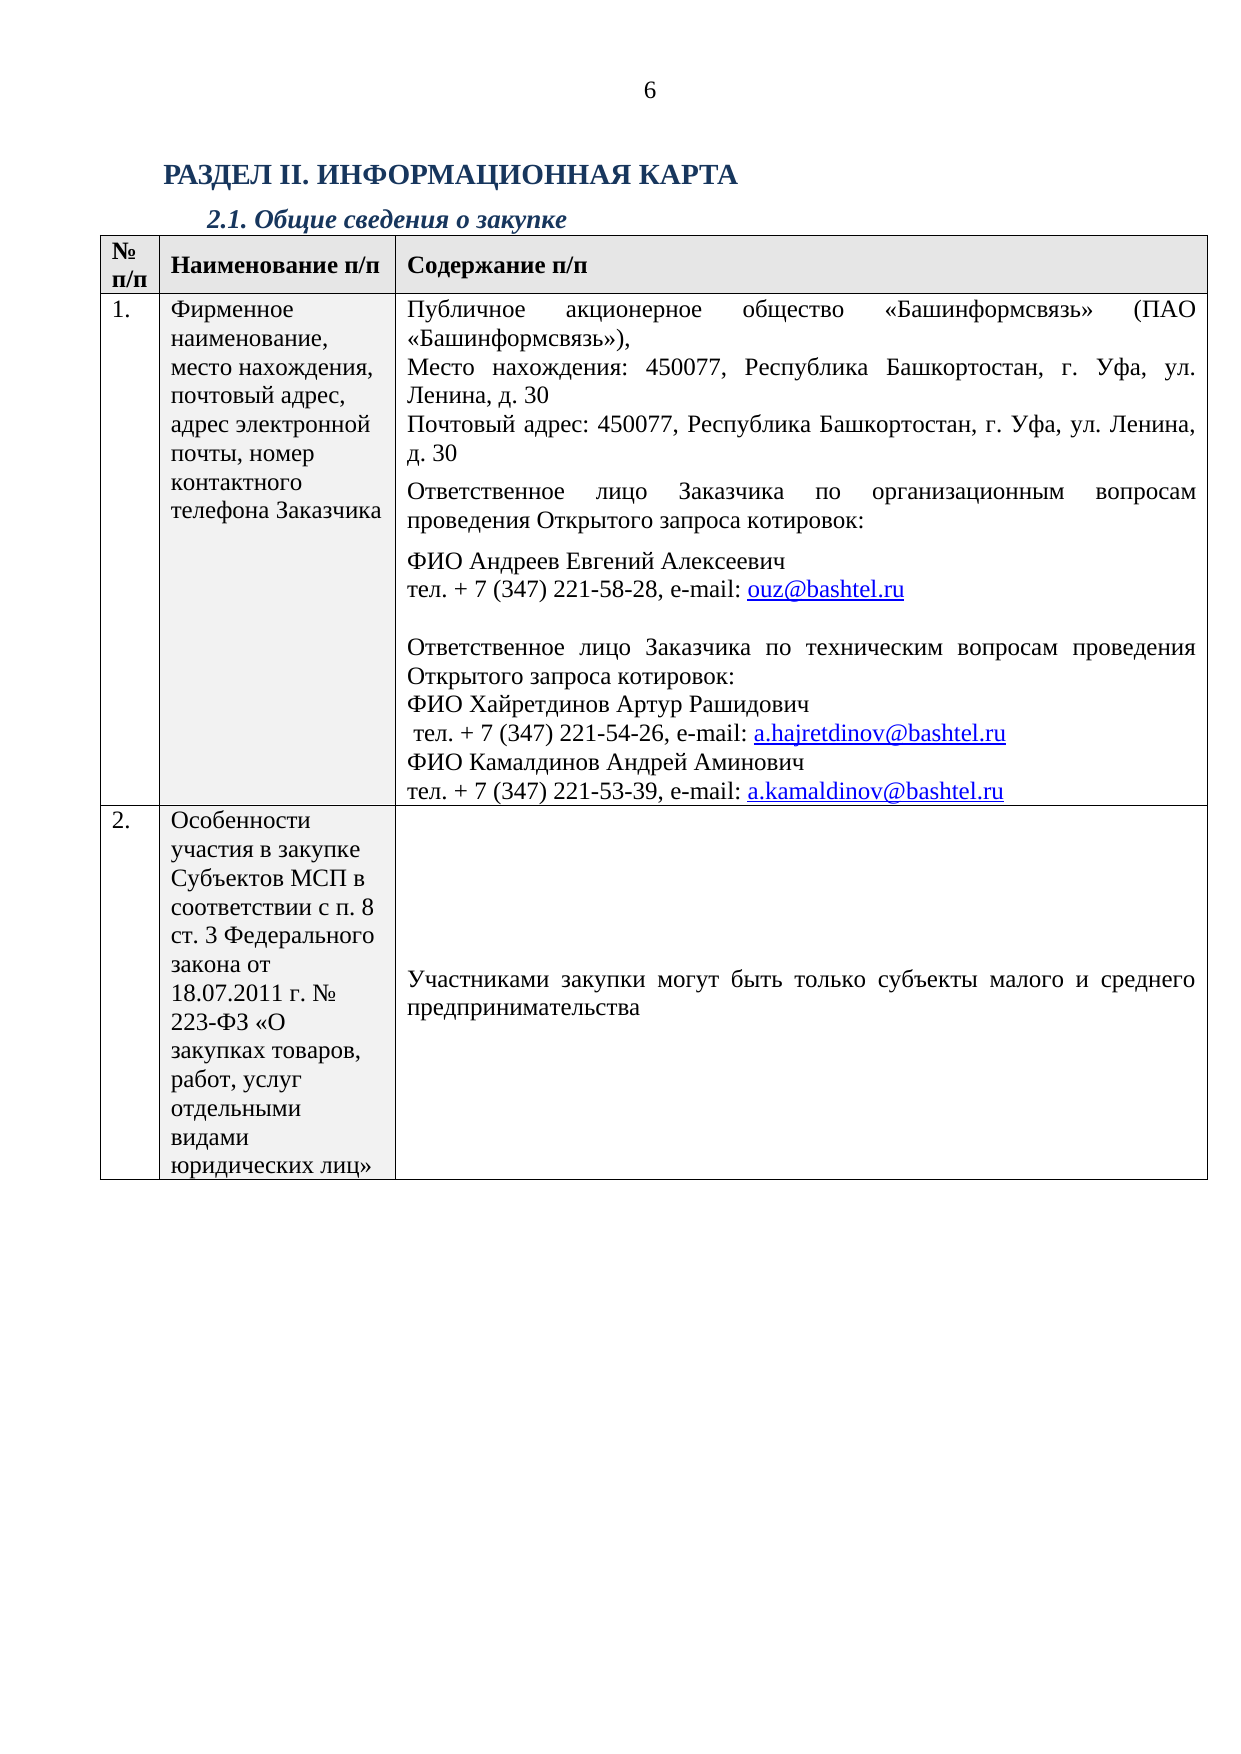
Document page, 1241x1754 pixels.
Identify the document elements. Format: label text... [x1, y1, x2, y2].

table_cell [101, 806, 159, 1179]
table_header Содержание п/п [396, 236, 1207, 293]
table_cell [101, 294, 159, 804]
subtitle РАЗДЕЛ II. ИНФОРМАЦИОННАЯ КАРТА [163, 157, 1181, 191]
table_header Наименование п/п [160, 236, 395, 293]
table_cell Публичное акционерное общество «Башинформсвязь» (ПАО «Башинформсвязь»), Место нахождения: 450077, Республика Башкортостан, г. Уфа, ул. Ленина, д. 30 Почтовый адрес: 450077, Республика Башкортостан, г. Уфа, ул. Ленина, д. 30 Ответственное лицо Заказчика по организационным вопросам проведения Открытого запроса котировок: ФИО Андреев Евгений Алексеевич тел. + 7 (347) 221-58-28, e-mail: ouz@bashtel.ru Ответственное лицо Заказчика по техническим вопросам проведения Открытого запроса котировок: ФИО Хайретдинов Артур Рашидович тел. + 7 (347) 221-54-26, e-mail: a.hajretdinov@bashtel.ru ФИО Камалдинов Андрей Аминович тел. + 7 (347) 221-53-39, e-mail: a.kamaldinov@bashtel.ru [396, 294, 1207, 804]
table_cell Особенности участия в закупке Субъектов МСП в соответствии с п. 8 ст. 3 Федерального закона от 18.07.2011 г. № 223-ФЗ «О закупках товаров, работ, услуг отдельными видами юридических лиц» [160, 806, 395, 1179]
table_header № п/п [101, 236, 159, 293]
table_cell Участниками закупки могут быть только субъекты малого и среднего предпринимательства [396, 806, 1207, 1179]
table_cell Фирменное наименование, место нахождения, почтовый адрес, адрес электронной почты, номер контактного телефона Заказчика [160, 294, 395, 804]
subtitle 2.1. Общие сведения о закупке [207, 203, 1181, 235]
